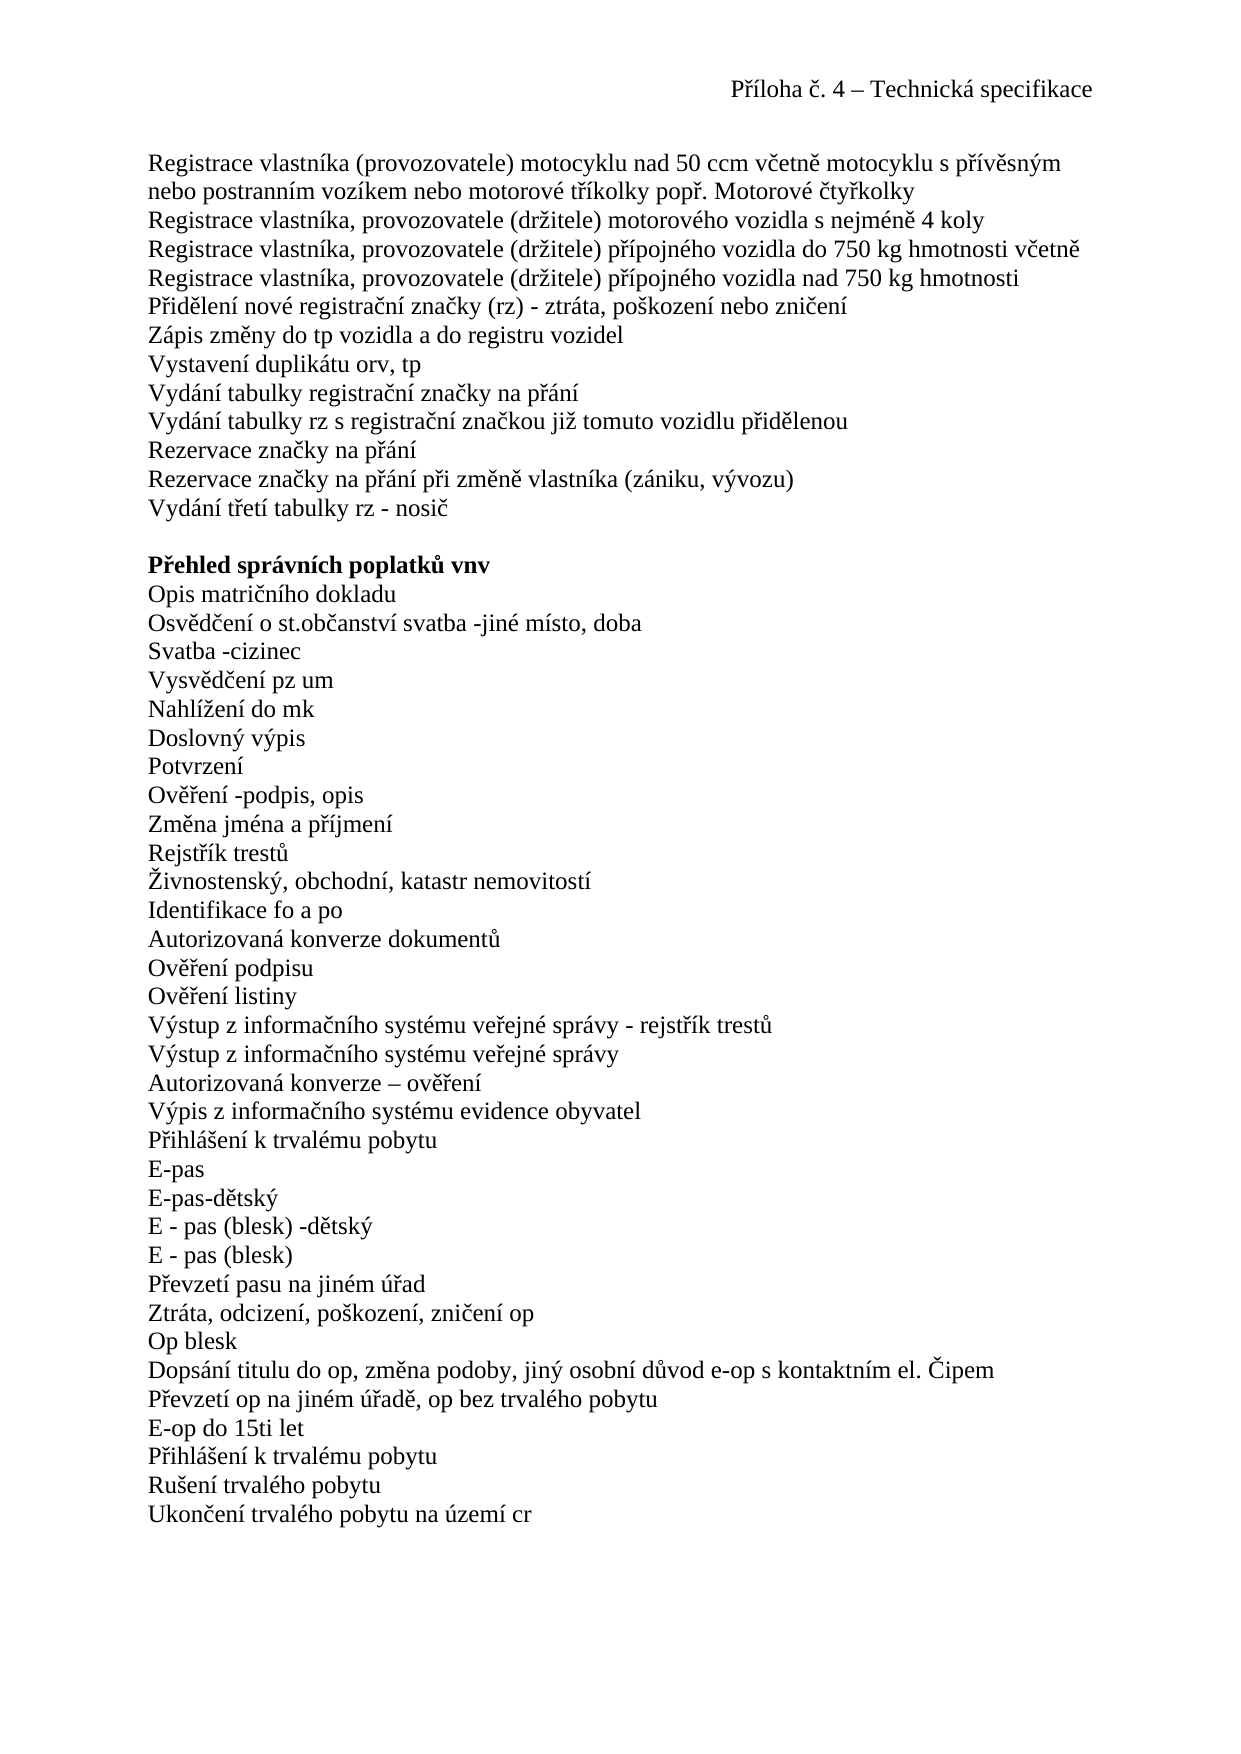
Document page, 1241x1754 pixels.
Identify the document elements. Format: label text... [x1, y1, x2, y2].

text Zápis změny do tp vozidla a do registru vozidel [148, 320, 1093, 349]
text Výstup z informačního systému veřejné správy - rejstřík trestů [148, 1010, 1093, 1039]
text Ověření -podpis, opis [148, 780, 1093, 809]
text Převzetí pasu na jiném úřad [148, 1269, 1093, 1298]
text Registrace vlastníka (provozovatele) motocyklu nad 50 ccm včetně motocyklu s přívěsným nebo postranním vozíkem nebo motorové tříkolky popř. Motorové čtyřkolky [148, 148, 1093, 205]
text Vydání třetí tabulky rz - nosič [148, 493, 1093, 521]
text E-pas-dětský [148, 1183, 1093, 1211]
text Vydání tabulky registrační značky na přání [148, 378, 1093, 406]
text E - pas (blesk) [148, 1240, 1093, 1269]
text Opis matričního dokladu [148, 579, 1093, 608]
text Přihlášení k trvalému pobytu [148, 1125, 1093, 1154]
text Osvědčení o st.občanství svatba -jiné místo, doba [148, 608, 1093, 636]
text Potvrzení [148, 751, 1093, 780]
text Dopsání titulu do op, změna podoby, jiný osobní důvod e-op s kontaktním el. Čipem [148, 1355, 1093, 1384]
text Vysvědčení pz um [148, 665, 1093, 694]
text Vystavení duplikátu orv, tp [148, 349, 1093, 378]
text Rezervace značky na přání [148, 435, 1093, 464]
text Autorizovaná konverze dokumentů [148, 924, 1093, 953]
text Změna jména a příjmení [148, 809, 1093, 838]
text Výpis z informačního systému evidence obyvatel [148, 1096, 1093, 1125]
text E - pas (blesk) -dětský [148, 1211, 1093, 1240]
text Přihlášení k trvalému pobytu [148, 1441, 1093, 1470]
text Identifikace fo a po [148, 895, 1093, 924]
text Ověření podpisu [148, 953, 1093, 981]
text Převzetí op na jiném úřadě, op bez trvalého pobytu [148, 1384, 1093, 1413]
text E-op do 15ti let [148, 1413, 1093, 1441]
text Rejstřík trestů [148, 838, 1093, 866]
text Živnostenský, obchodní, katastr nemovitostí [148, 866, 1093, 895]
text Op blesk [148, 1326, 1093, 1355]
text E-pas [148, 1154, 1093, 1183]
text Registrace vlastníka, provozovatele (držitele) přípojného vozidla do 750 kg hmotnosti včetně [148, 234, 1093, 263]
text Rušení trvalého pobytu [148, 1470, 1093, 1499]
text Svatba -cizinec [148, 636, 1093, 665]
text Přidělení nové registrační značky (rz) - ztráta, poškození nebo zničení [148, 291, 1093, 320]
text Nahlížení do mk [148, 694, 1093, 723]
text Registrace vlastníka, provozovatele (držitele) přípojného vozidla nad 750 kg hmotnosti [148, 263, 1093, 291]
text Přehled správních poplatků vnv [148, 550, 1093, 579]
text Výstup z informačního systému veřejné správy [148, 1039, 1093, 1068]
text Doslovný výpis [148, 723, 1093, 751]
text Rezervace značky na přání při změně vlastníka (zániku, vývozu) [148, 464, 1093, 493]
text Ukončení trvalého pobytu na území cr [148, 1499, 1093, 1528]
text Ověření listiny [148, 981, 1093, 1010]
text Registrace vlastníka, provozovatele (držitele) motorového vozidla s nejméně 4 koly [148, 205, 1093, 234]
text Vydání tabulky rz s registrační značkou již tomuto vozidlu přidělenou [148, 406, 1093, 435]
text Autorizovaná konverze – ověření [148, 1068, 1093, 1096]
text Ztráta, odcizení, poškození, zničení op [148, 1298, 1093, 1326]
